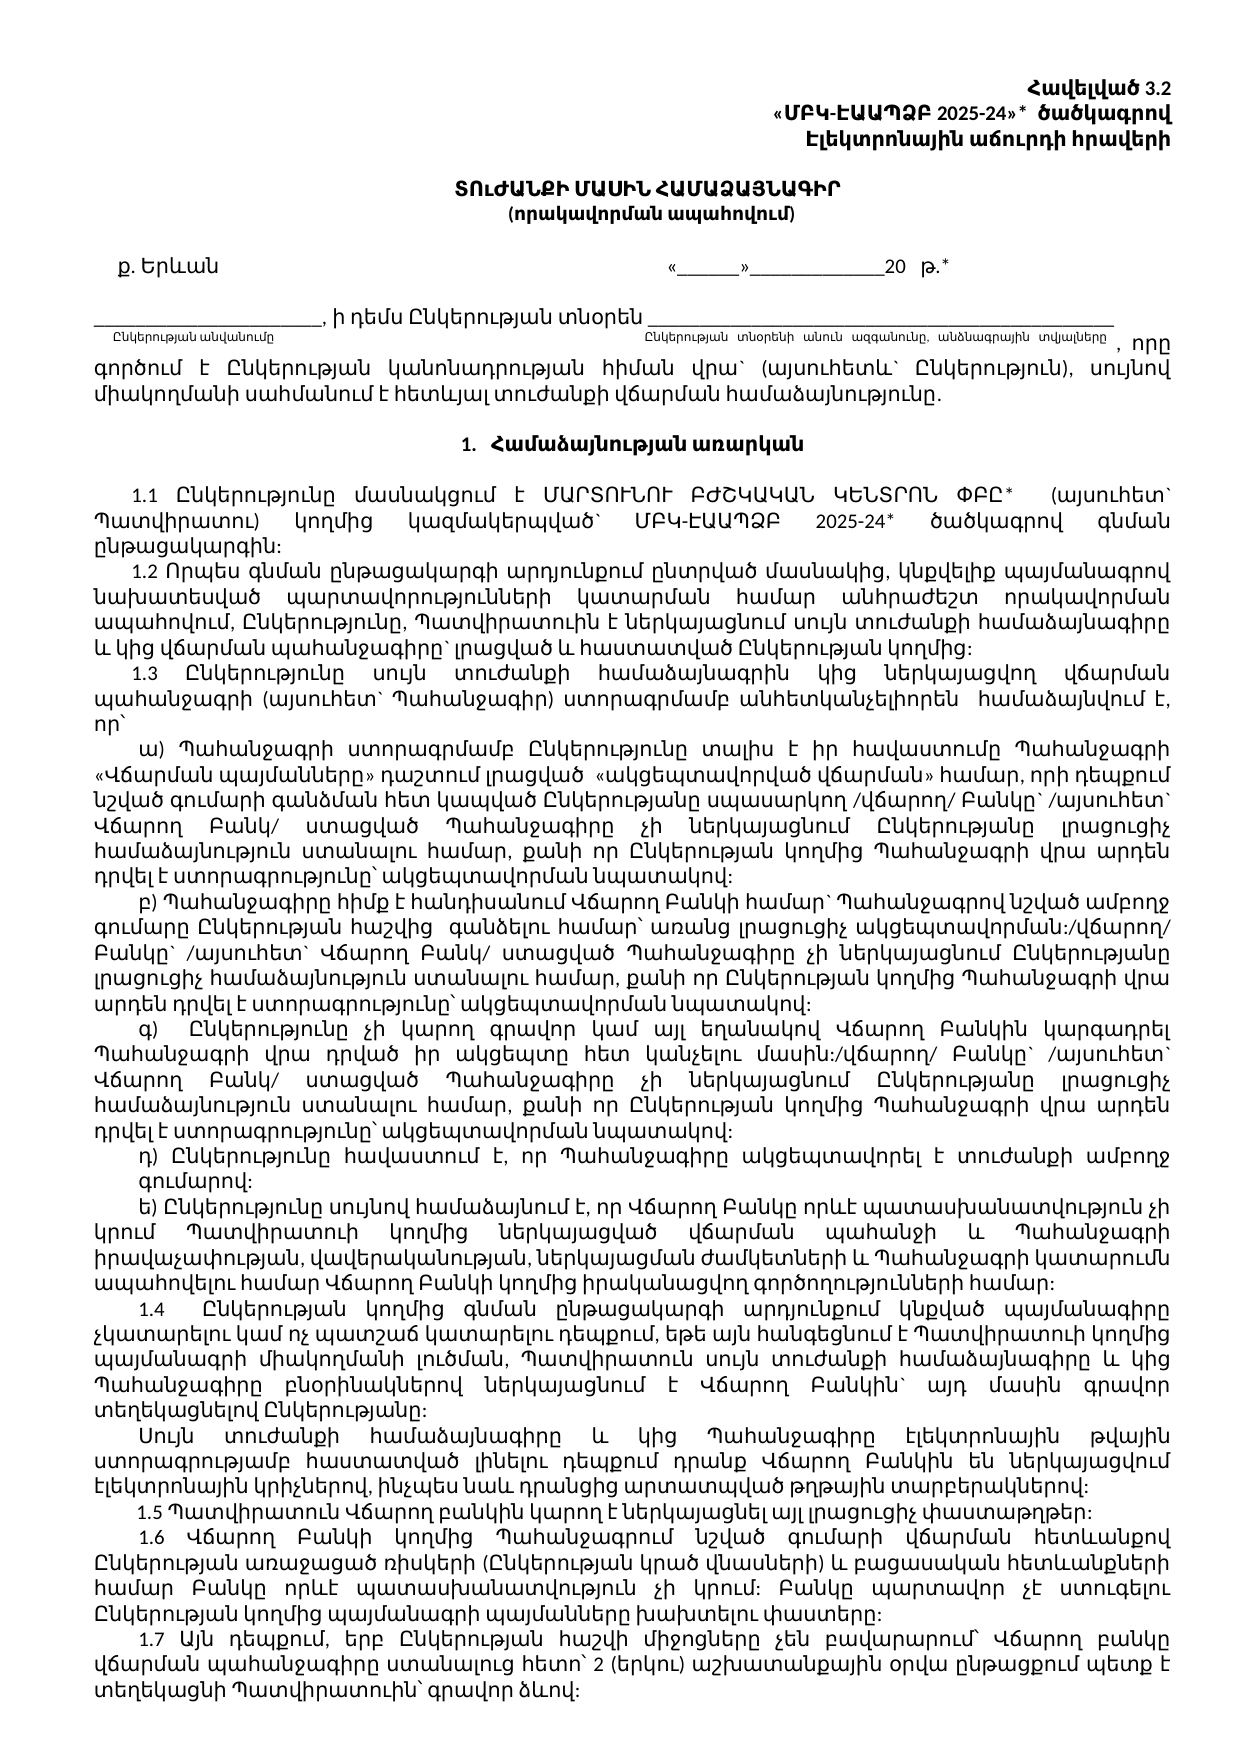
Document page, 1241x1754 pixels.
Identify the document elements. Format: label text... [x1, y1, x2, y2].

text Հավելված 3.2 [94, 75, 1171, 100]
text ք. Երևան «______»_____________20 թ.* [94, 254, 1171, 279]
text 1.5 Պատվիրատուն Վճարող բանկին կարող է ներկայացնել այլ լրացուցիչ փաստաթղթեր: [94, 1499, 1171, 1524]
text 1. Համաձայնության առարկան [94, 432, 1171, 457]
text 1.7 Այն դեպքում, երբ Ընկերության հաշվի միջոցները չեն բավարարում՝ Վճարող բանկը վճարման պահանջագիրը ստանալուց հետո՝ 2 (երկու) աշխատանքային օրվա ընթացքում պետք է տեղեկացնի Պատվիրատուին՝ գրավոր ձևով: [94, 1626, 1171, 1702]
text բ) Պահանջագիրը հիմք է հանդիսանում Վճարող Բանկի համար` Պահանջագրով նշված ամբողջ գումարը Ընկերության հաշվից գանձելու համար՝ առանց լրացուցիչ ակցեպտավորման:/վճարող/ Բանկը` /այսուհետ` Վճարող Բանկ/ ստացված Պահանջագիրը չի ներկայացնում Ընկերությանը լրացուցիչ համաձայնություն ստանալու համար, քանի որ Ընկերության կողմից Պահանջագրի վրա արդեն դրվել է ստորագրությունը՝ ակցեպտավորման նպատակով: [94, 889, 1171, 1016]
text գ) Ընկերությունը չի կարող գրավոր կամ այլ եղանակով Վճարող Բանկին կարգադրել Պահանջագրի վրա դրված իր ակցեպտը հետ կանչելու մասին:/վճարող/ Բանկը` /այսուհետ` Վճարող Բանկ/ ստացված Պահանջագիրը չի ներկայացնում Ընկերությանը լրացուցիչ համաձայնություն ստանալու համար, քանի որ Ընկերության կողմից Պահանջագրի վրա արդեն դրվել է ստորագրությունը՝ ակցեպտավորման նպատակով: [94, 1016, 1171, 1143]
text ե) Ընկերությունը սույնով համաձայնում է, որ Վճարող Բանկը որևէ պատասխանատվություն չի կրում Պատվիրատուի կողմից ներկայացված վճարման պահանջի և Պահանջագրի իրավաչափության, վավերականության, ներկայացման ժամկետների և Պահանջագրի կատարումն ապահովելու համար Վճարող Բանկի կողմից իրականացվող գործողությունների համար: [94, 1194, 1171, 1296]
text ՏՈւԺԱՆՔԻ ՄԱՍԻՆ ՀԱՄԱՁԱՅՆԱԳԻՐ [94, 177, 1171, 202]
text ______________________, ի դեմս Ընկերության տնօրեն _____________________________________________ [94, 304, 1171, 330]
text Ընկերության անվանումը Ընկերության տնօրենի անուն ազգանունը, անձնագրային տվյալները , որը գործում է Ընկերության կանոնադրության հիման վրա` (այսուհետև` Ընկերություն), սույնով միակողմանի սահմանում է հետևյալ տուժանքի վճարման համաձայնությունը. [94, 330, 1171, 406]
text 1.2 Որպես գնման ընթացակարգի արդյունքում ընտրված մասնակից, կնքվելիք պայմանագրով նախատեսված պարտավորությունների կատարման համար անհրաժեշտ որակավորման ապահովում, Ընկերությունը, Պատվիրատուին է ներկայացնում սույն տուժանքի համաձայնագիրը և կից վճարման պահանջագիրը` լրացված և հաստատված Ընկերության կողմից: [94, 559, 1171, 660]
text «ՄԲԿ-ԷԱԱՊՁԲ 2025-24»* ծածկագրով [94, 100, 1171, 126]
text ա) Պահանջագրի ստորագրմամբ Ընկերությունը տալիս է իր հավաստումը Պահանջագրի «Վճարման պայմանները» դաշտում լրացված «ակցեպտավորված վճարման» համար, որի դեպքում նշված գումարի գանձման հետ կապված Ընկերությանը սպասարկող /վճարող/ Բանկը` /այսուհետ` Վճարող Բանկ/ ստացված Պահանջագիրը չի ներկայացնում Ընկերությանը լրացուցիչ համաձայնություն ստանալու համար, քանի որ Ընկերության կողմից Պահանջագրի վրա արդեն դրվել է ստորագրությունը՝ ակցեպտավորման նպատակով: [94, 737, 1171, 889]
text 1.3 Ընկերությունը սույն տուժանքի համաձայնագրին կից ներկայացվող վճարման պահանջագրի (այսուհետ` Պահանջագիր) ստորագրմամբ անհետկանչելիորեն համաձայնվում է, որ՝ [94, 660, 1171, 737]
text 1.1 Ընկերությունը մասնակցում է ՄԱՐՏՈՒՆՈՒ ԲԺՇԿԱԿԱՆ ԿԵՆՏՐՈՆ ՓԲԸ* (այսուհետ` Պատվիրատու) կողմից կազմակերպված` ՄԲԿ-ԷԱԱՊՁԲ 2025-24* ծածկագրով գնման ընթացակարգին: [94, 482, 1171, 559]
text 1.6 Վճարող Բանկի կողմից Պահանջագրում նշված գումարի վճարման հետևանքով Ընկերության առաջացած ռիսկերի (Ընկերության կրած վնասների) և բացասական հետևանքների համար Բանկը որևէ պատասխանատվություն չի կրում: Բանկը պարտավոր չէ ստուգելու Ընկերության կողմից պայմանագրի պայմանները խախտելու փաստերը: [94, 1524, 1171, 1626]
text (որակավորման ապահովում) [94, 202, 1171, 225]
text 1.4 Ընկերության կողմից գնման ընթացակարգի արդյունքում կնքված պայմանագիրը չկատարելու կամ ոչ պատշաճ կատարելու դեպքում, եթե այն հանգեցնում է Պատվիրատուի կողմից պայմանագրի միակողմանի լուծման, Պատվիրատուն սույն տուժանքի համաձայնագիրը և կից Պահանջագիրը բնօրինակներով ներկայացնում է Վճարող Բանկին` այդ մասին գրավոր տեղեկացնելով Ընկերությանը: [94, 1296, 1171, 1423]
text Սույն տուժանքի համաձայնագիրը և կից Պահանջագիրը էլեկտրոնային թվային ստորագրությամբ հաստատված լինելու դեպքում դրանք Վճարող Բանկին են ներկայացվում էլեկտրոնային կրիչներով, ինչպես նաև դրանցից արտատպված թղթային տարբերակներով: [94, 1423, 1171, 1499]
text դ) Ընկերությունը հավաստում է, որ Պահանջագիրը ակցեպտավորել է տուժանքի ամբողջ գումարով: [138, 1143, 1171, 1194]
text Էլեկտրոնային աճուրդի հրավերի [94, 126, 1171, 151]
